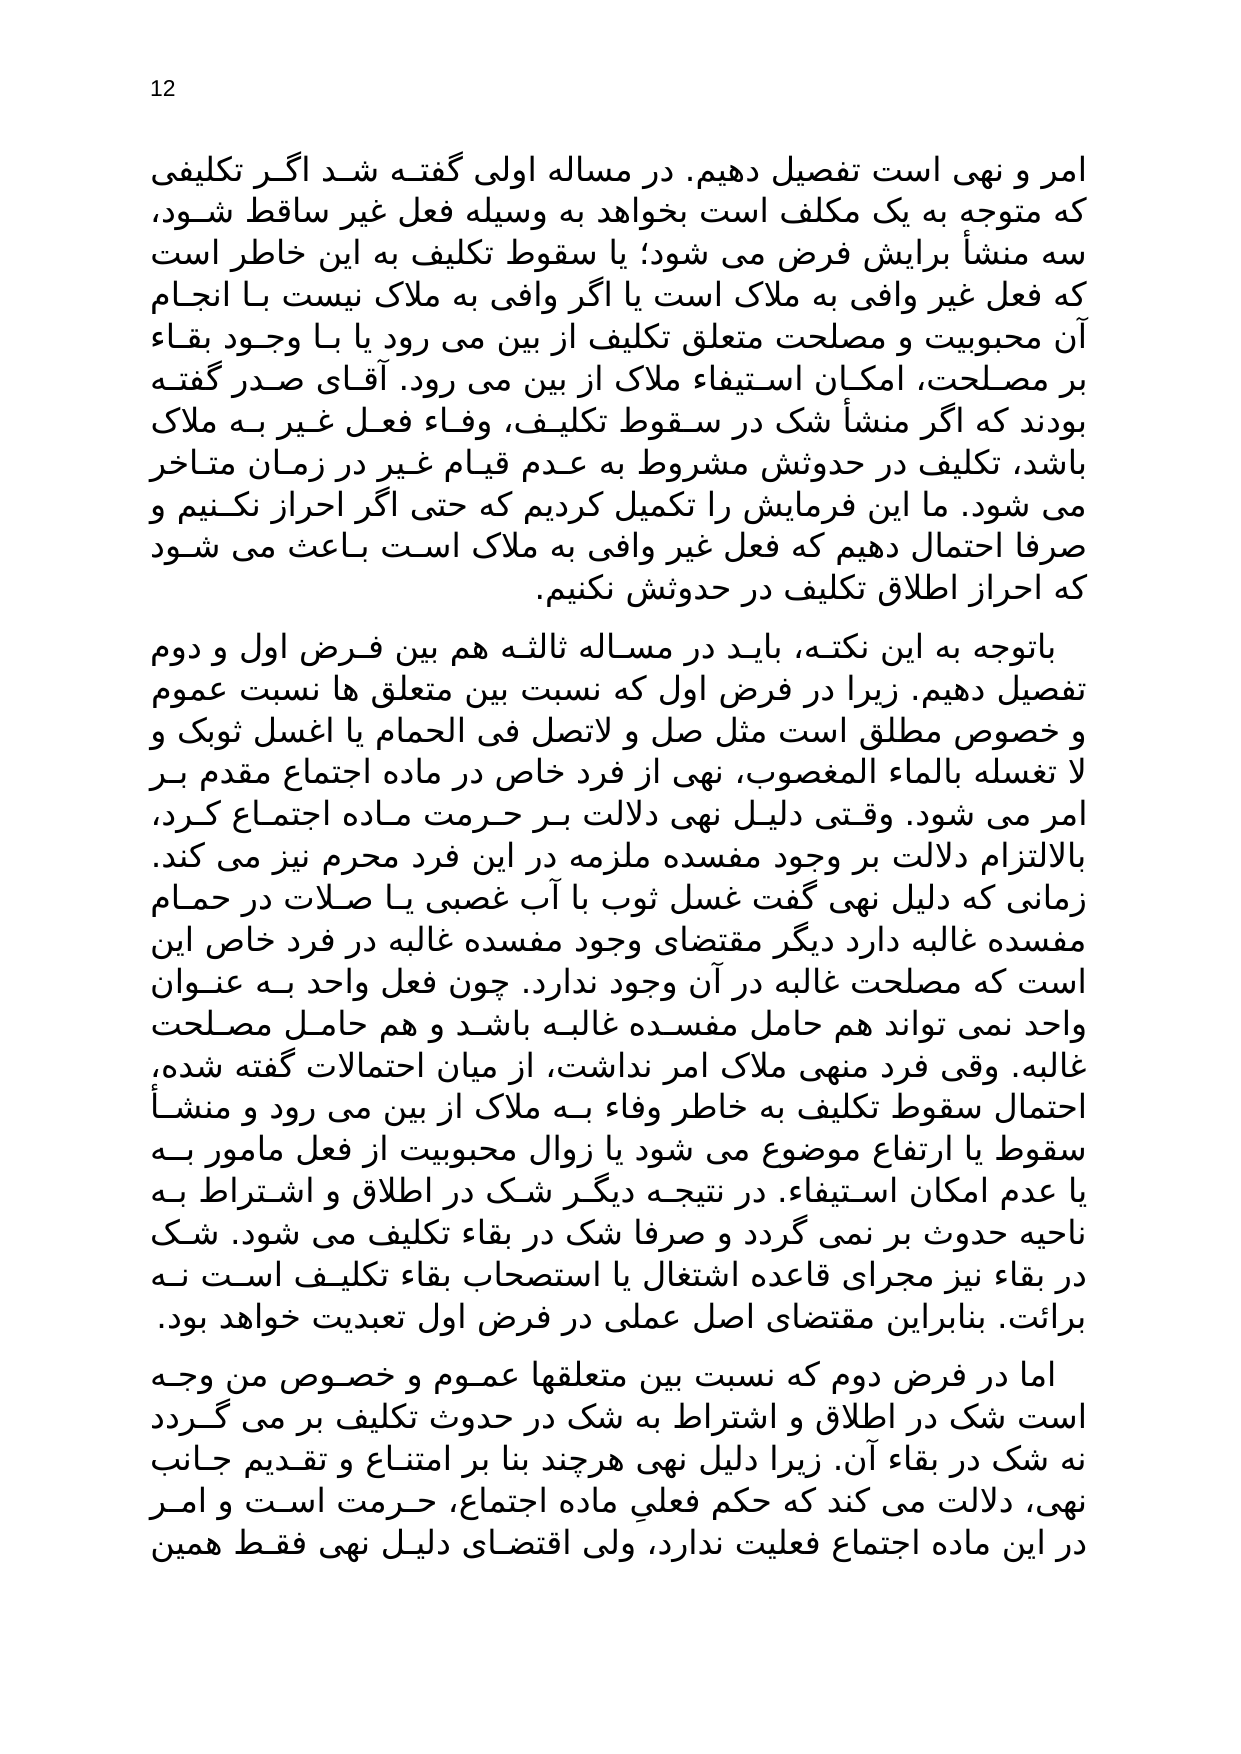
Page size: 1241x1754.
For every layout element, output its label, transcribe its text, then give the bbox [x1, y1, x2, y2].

text باتوجه به این نکته، باید در مساله ثالثه هم بین فرض اول و دوم تفصیل دهیم. زیرا در فرض اول که نسبت بین متعلق ها نسبت عموم و خصوص مطلق است مثل صل و لاتصل فی الحمام یا اغسل ثوبک و لا تغسله بالماء المغصوب، نهی از فرد خاص در ماده اجتماع مقدم بر امر می شود. وقتی دلیل نهی دلالت بر حرمت ماده اجتماع کرد، بالالتزام دلالت بر وجود مفسده ملزمه در این فرد محرم نیز می کند. زمانی که دلیل نهی گفت غسل ثوب با آب غصبی یا صلات در حمام مفسده غالبه دارد دیگر مقتضای وجود مفسده غالبه در فرد خاص این است که مصلحت غالبه در آن وجود ندارد. چون فعل واحد به عنوان واحد نمی تواند هم حامل مفسده غالبه باشد و هم حامل مصلحت غالبه. وقی فرد منهی ملاک امر نداشت، از میان احتمالات گفته شده، احتمال سقوط تکلیف به خاطر وفاء به ملاک از بین می رود و منشأ سقوط یا ارتفاع موضوع می شود یا زوال محبوبیت از فعل مامور به یا عدم امکان استیفاء. در نتیجه دیگر شک در اطلاق و اشتراط به ناحیه حدوث بر نمی گردد و صرفا شک در بقاء تکلیف می شود. شک در بقاء نیز مجرای قاعده اشتغال یا استصحاب بقاء تکلیف است نه برائت. بنابراین مقتضای اصل عملی در فرض اول تعبدیت خواهد بود. [150, 627, 1087, 1336]
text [150, 150, 1087, 608]
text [150, 1356, 1087, 1562]
